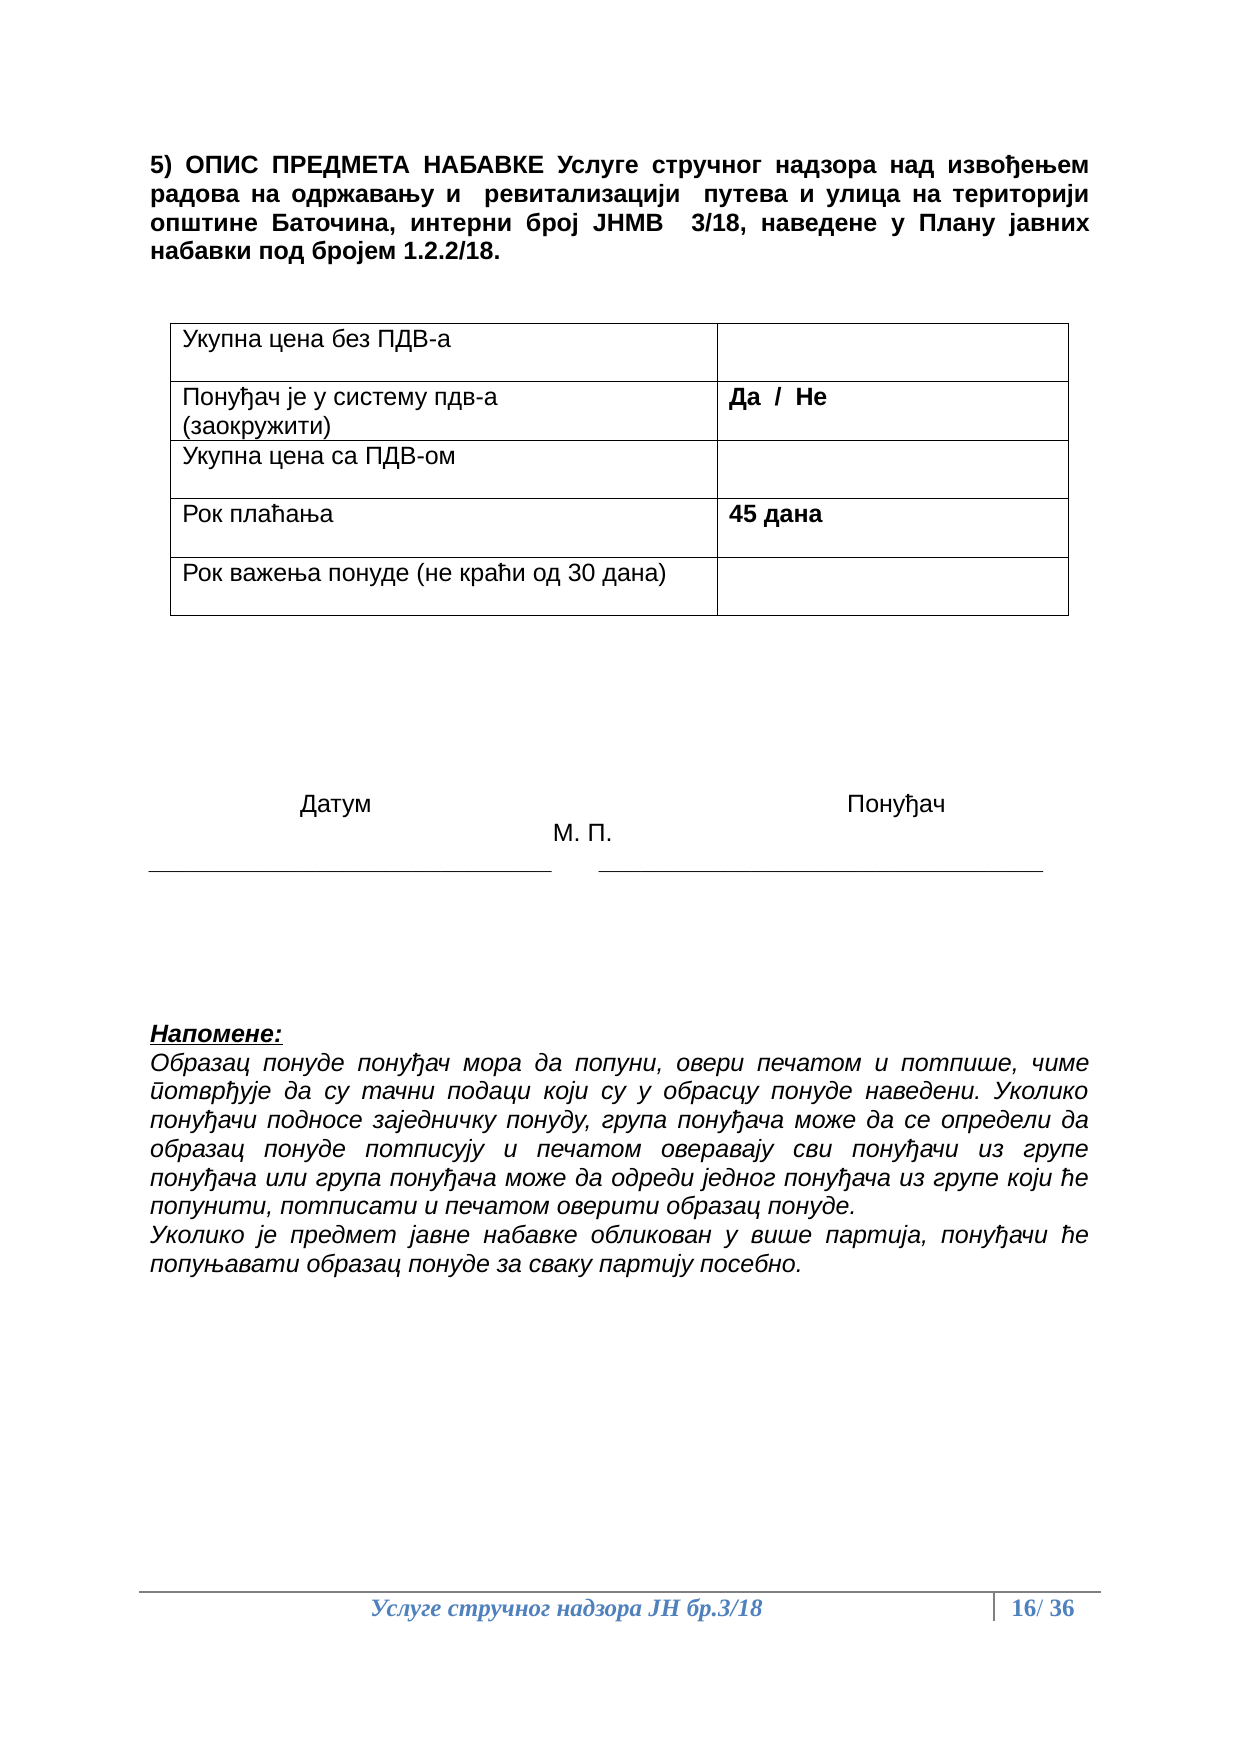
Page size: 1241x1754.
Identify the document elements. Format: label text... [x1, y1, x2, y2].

table_header [718, 324, 1068, 381]
text 5) ОПИС ПРЕДМЕТА НАБАВКЕ Услуге стручног надзора над извођењем радова на одржавању и ревитализацији путева и улица на територији општине Баточина, интерни број ЈНМВ 3/18, наведене у Плану јавних набавки под бројем 1.2.2/18. [150, 150, 1090, 265]
list Уколико је предмет јавне набавке обликован у више партија, понуђачи ће попуњавати образац понуде за сваку партију посебно. [150, 1220, 1090, 1277]
text Напомене: [150, 1019, 1090, 1047]
table_cell Рок плаћања [171, 499, 717, 557]
table_cell [718, 558, 1068, 615]
table_cell 45 дана [718, 499, 1068, 557]
text М. П. [450, 817, 1090, 846]
text _____________________________ ________________________________ [150, 846, 1090, 875]
text Датум Понуђач [225, 789, 1090, 817]
table_header Укупна цена без ПДВ-а [171, 324, 717, 381]
table_cell [718, 441, 1068, 498]
text Образац понуде понуђач мора да попуни, овери печатом и потпише, чиме потврђује да су тачни подаци који су у обрасцу понуде наведени. Уколико понуђачи подносе заједничку понуду, група понуђача може да се определи да образац понуде потписују и печатом оверавају сви понуђачи из групе понуђача или група понуђача може да одреди једног понуђача из групе који ће попунити, потписати и печатом оверити образац понуде. [150, 1047, 1090, 1220]
table_cell Рок важења понуде (не краћи од 30 дана) [171, 558, 717, 615]
table_cell Укупна цена са ПДВ-ом [171, 441, 717, 498]
table_cell Да / Не [718, 382, 1068, 439]
table_cell Понуђач је у систему пдв-а (заокружити) [171, 382, 717, 439]
